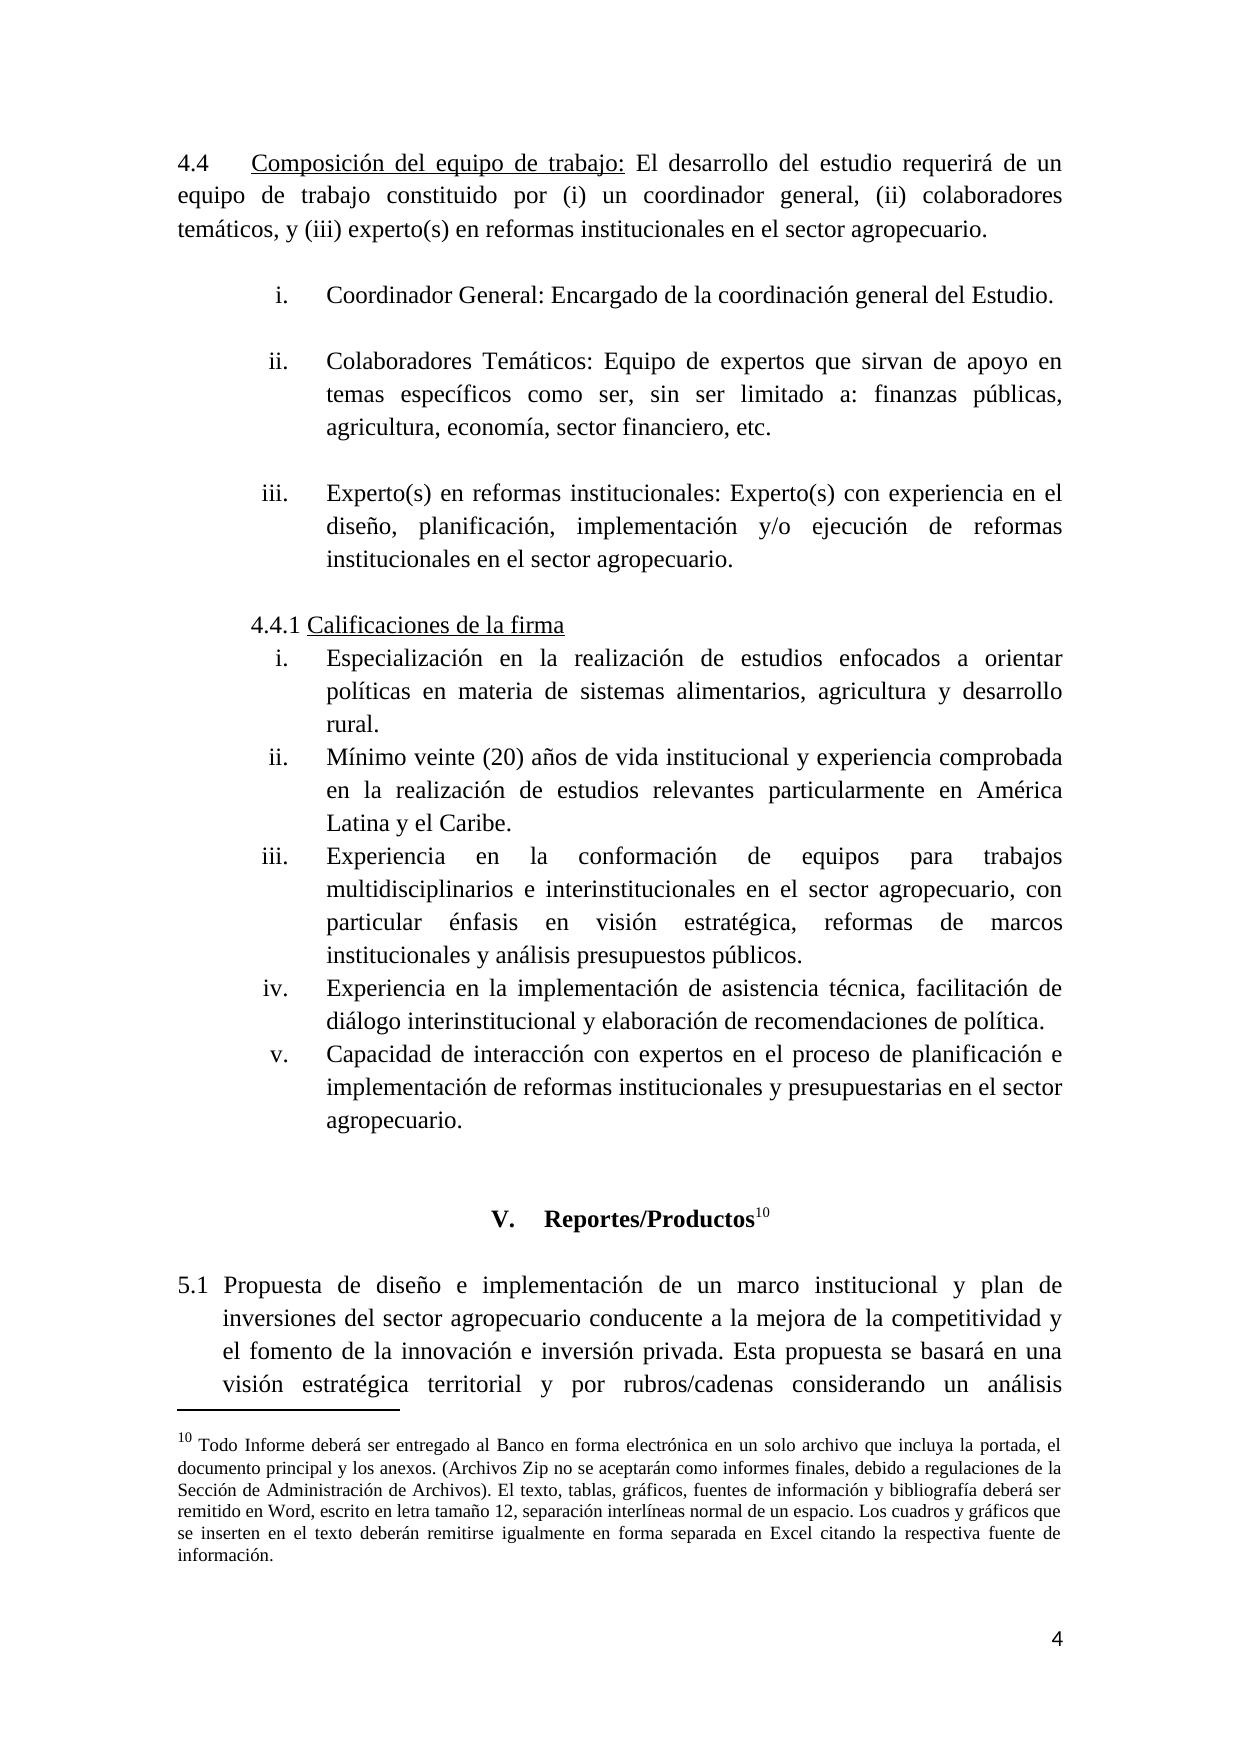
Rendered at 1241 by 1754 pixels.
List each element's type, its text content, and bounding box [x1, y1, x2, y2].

list Especialización en la realización de estudios enfocados a orientar políticas en materia de sistemas alimentarios, agricultura y desarrollo rural. [288, 643, 1063, 738]
text 4.4 Composición del equipo de trabajo: El desarrollo del estudio requerirá de un equipo de trabajo constituido por (i) un coordinador general, (ii) colaboradores temáticos, y (iii) experto(s) en reformas institucionales en el sector agropecuario. [177, 148, 1063, 242]
list Coordinador General: Encargado de la coordinación general del Estudio. [288, 280, 1063, 308]
list Mínimo veinte (20) años de vida institucional y experiencia comprobada en la realización de estudios relevantes particularmente en América Latina y el Caribe. [288, 742, 1063, 837]
list Experiencia en la conformación de equipos para trabajos multidisciplinarios e interinstitucionales en el sector agropecuario, con particular énfasis en visión estratégica, reformas de marcos institucionales y análisis presupuestos públicos. [288, 841, 1063, 969]
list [177, 1270, 1063, 1398]
list Reportes/Productos [197, 1204, 1063, 1233]
text 4.4.1 Calificaciones de la firma [177, 610, 1063, 639]
list Experiencia en la implementación de asistencia técnica, facilitación de diálogo interinstitucional y elaboración de recomendaciones de política. [288, 973, 1063, 1035]
list Capacidad de interacción con expertos en el proceso de planificación e implementación de reformas institucionales y presupuestarias en el sector agropecuario. [288, 1039, 1063, 1134]
list Colaboradores Temáticos: Equipo de expertos que sirvan de apoyo en temas específicos como ser, sin ser limitado a: finanzas públicas, agricultura, economía, sector financiero, etc. [288, 346, 1063, 441]
list Experto(s) en reformas institucionales: Experto(s) con experiencia en el diseño, planificación, implementación y/o ejecución de reformas institucionales en el sector agropecuario. [288, 478, 1063, 573]
